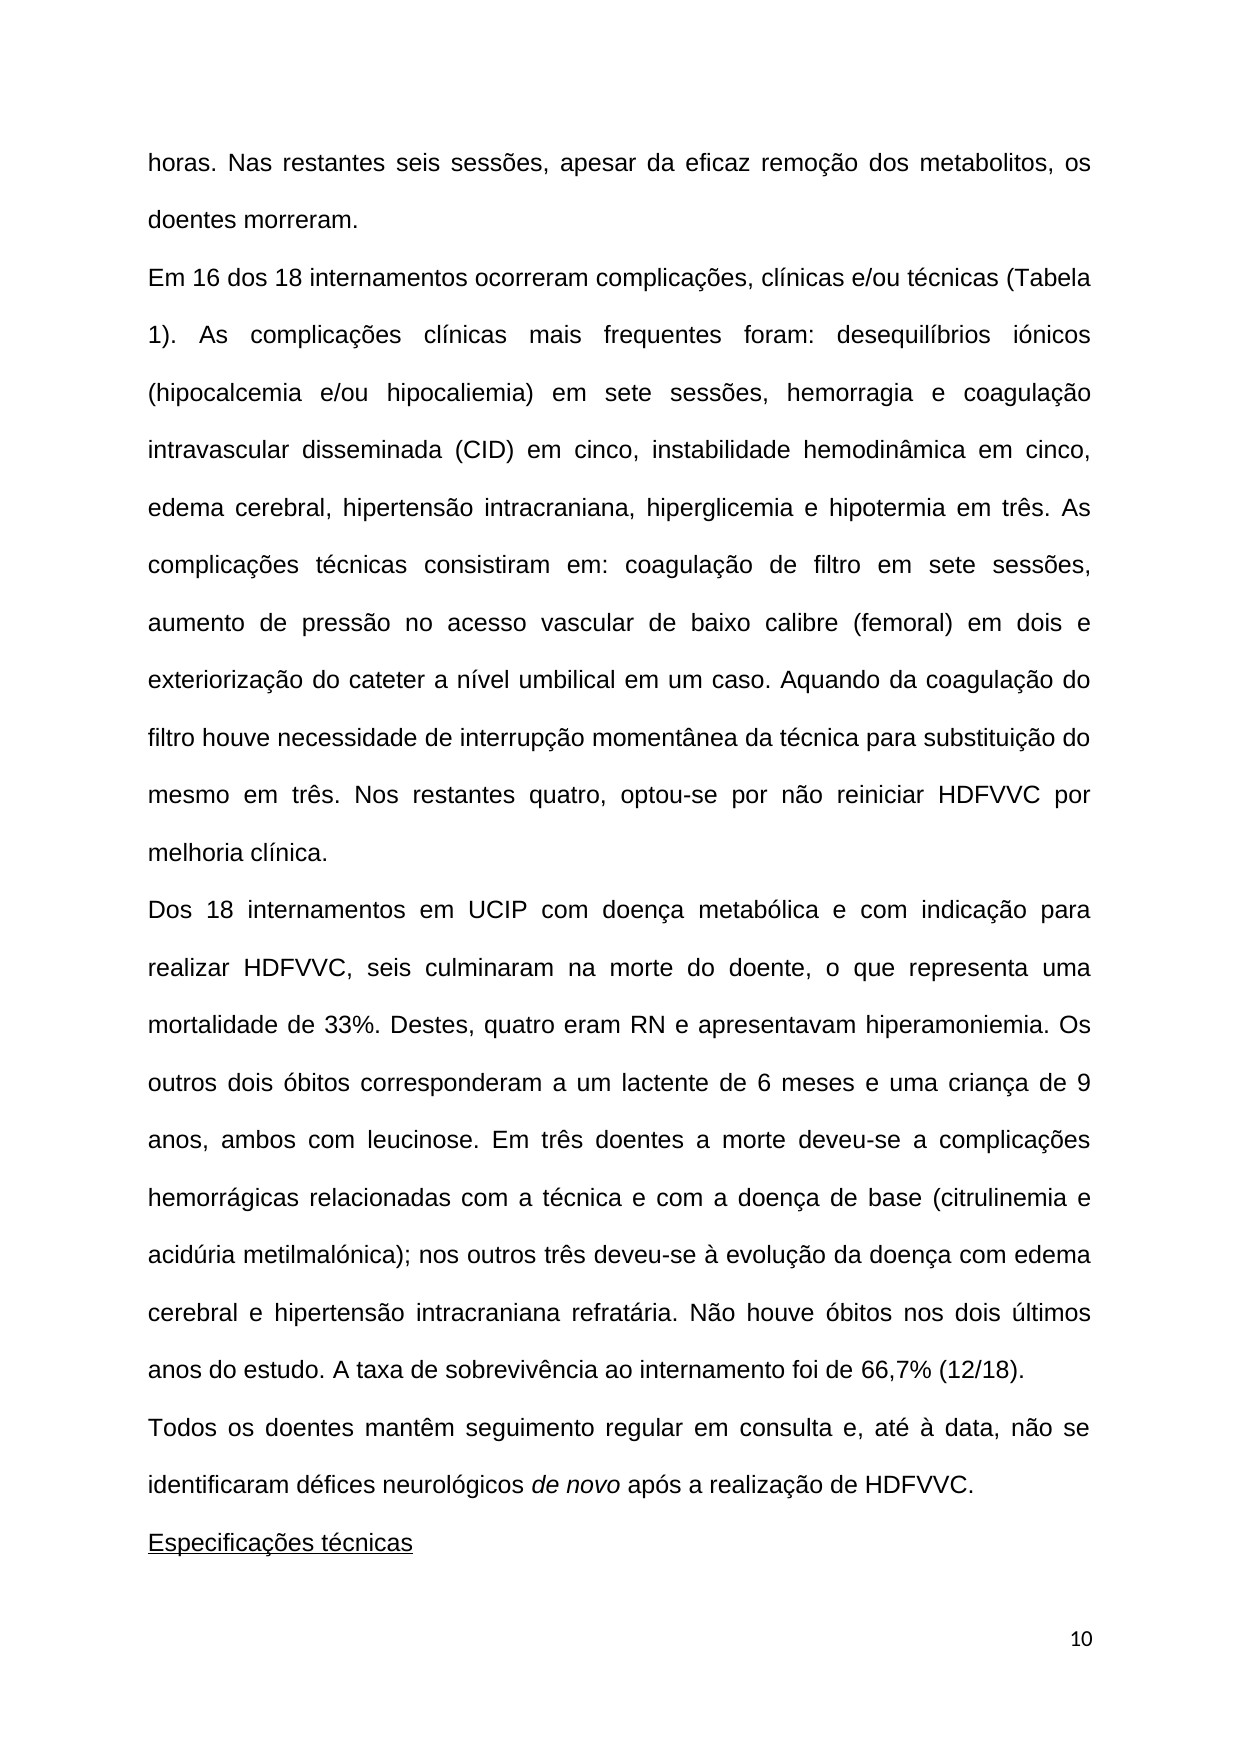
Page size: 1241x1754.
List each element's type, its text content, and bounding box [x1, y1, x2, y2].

text Especificações técnicas [148, 1528, 1092, 1556]
text Dos 18 internamentos em UCIP com doença metabólica e com indicação para realizar HDFVVC, seis culminaram na morte do doente, o que representa uma mortalidade de 33%. Destes, quatro eram RN e apresentavam hiperamoniemia. Os outros dois óbitos corresponderam a um lactente de 6 meses e uma criança de 9 anos, ambos com leucinose. Em três doentes a morte deveu-se a complicações hemorrágicas relacionadas com a técnica e com a doença de base (citrulinemia e acidúria metilmalónica); nos outros três deveu-se à evolução da doença com edema cerebral e hipertensão intracraniana refratária. Não houve óbitos nos dois últimos anos do estudo. A taxa de sobrevivência ao internamento foi de 66,7% (12/18). [148, 895, 1092, 1384]
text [148, 148, 1092, 234]
text Todos os doentes mantêm seguimento regular em consulta e, até à data, não se identificaram défices neurológicos de novo após a realização de HDFVVC. [148, 1413, 1092, 1499]
text Em 16 dos 18 internamentos ocorreram complicações, clínicas e/ou técnicas (Tabela 1). As complicações clínicas mais frequentes foram: desequilíbrios iónicos (hipocalcemia e/ou hipocaliemia) em sete sessões, hemorragia e coagulação intravascular disseminada (CID) em cinco, instabilidade hemodinâmica em cinco, edema cerebral, hipertensão intracraniana, hiperglicemia e hipotermia em três. As complicações técnicas consistiram em: coagulação de filtro em sete sessões, aumento de pressão no acesso vascular de baixo calibre (femoral) em dois e exteriorização do cateter a nível umbilical em um caso. Aquando da coagulação do filtro houve necessidade de interrupção momentânea da técnica para substituição do mesmo em três. Nos restantes quatro, optou-se por não reiniciar HDFVVC por melhoria clínica. [148, 263, 1092, 866]
